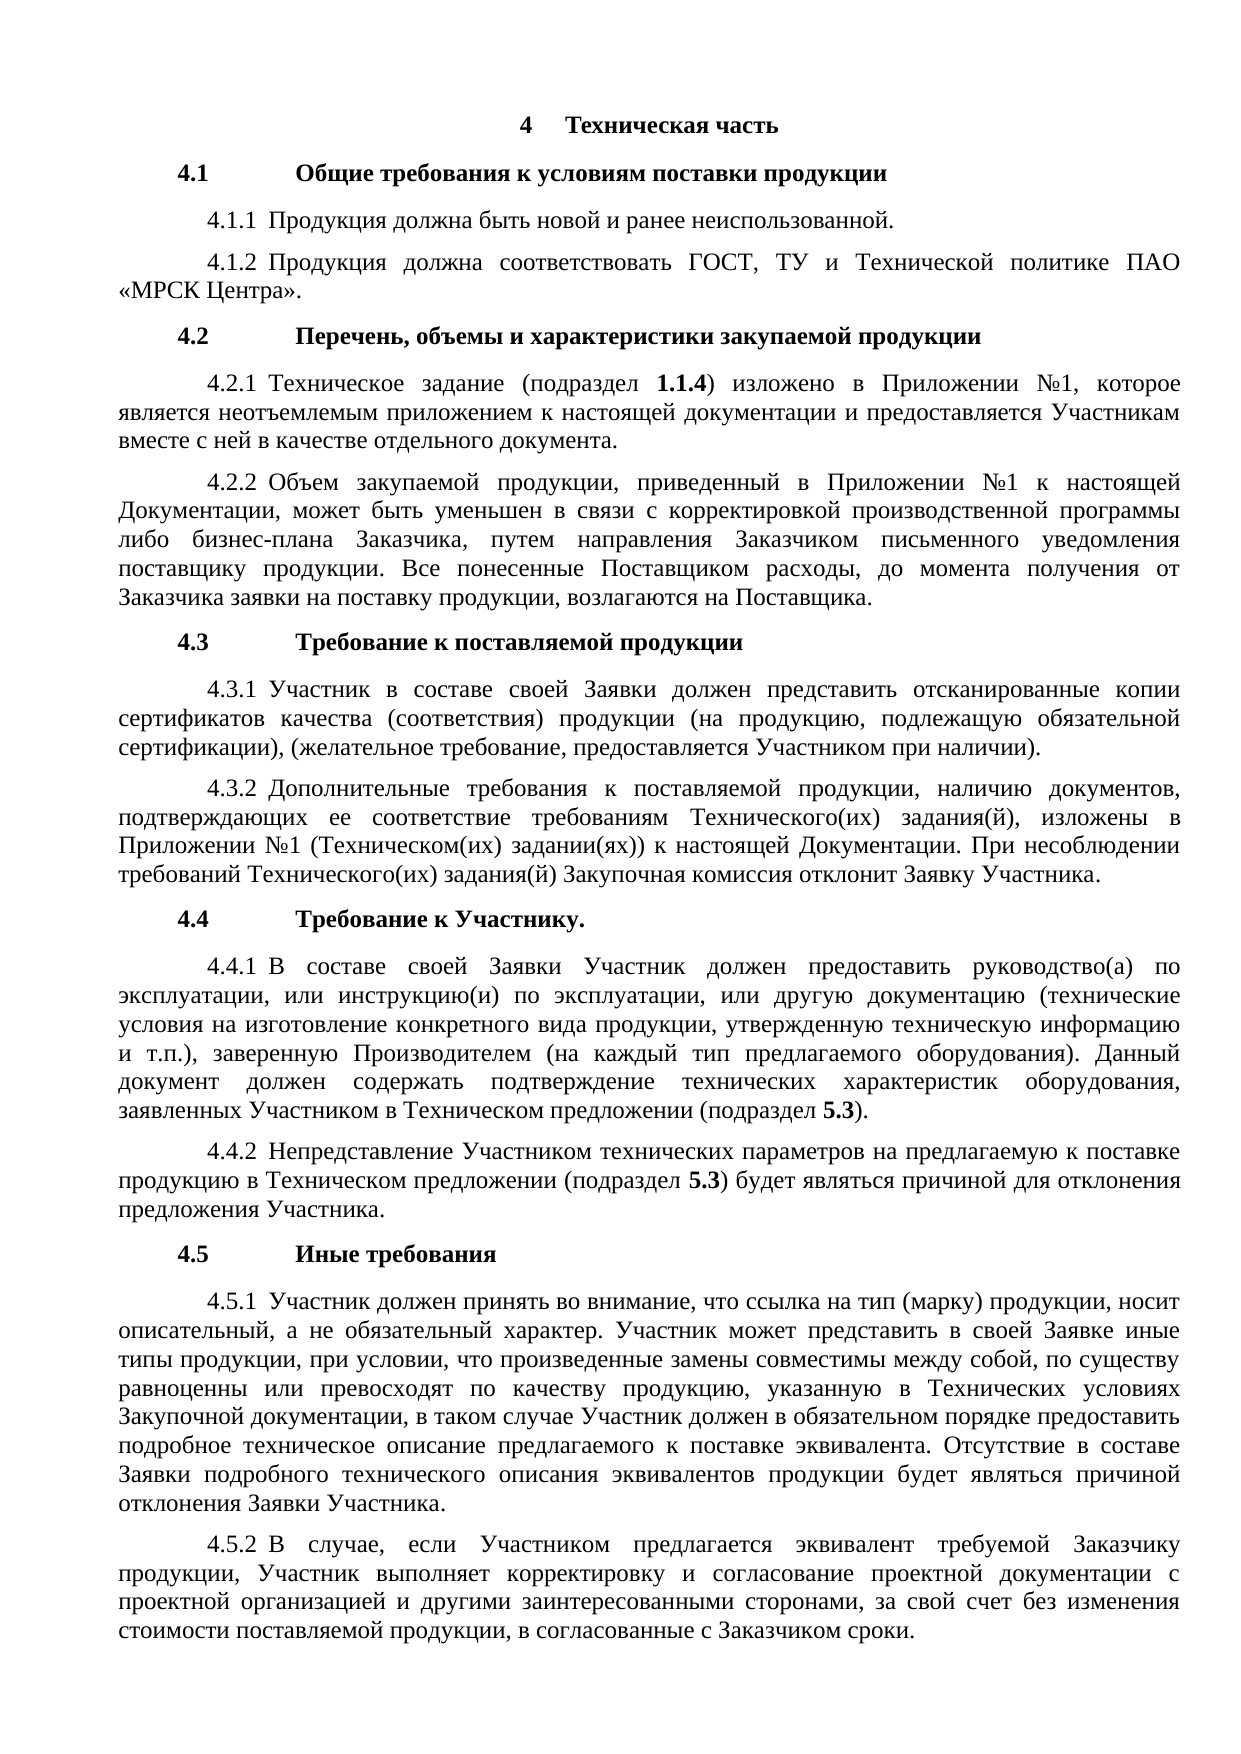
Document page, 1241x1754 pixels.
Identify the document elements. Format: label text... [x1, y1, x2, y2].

subtitle Иные требования [177, 1239, 1181, 1268]
subtitle В составе своей Заявки Участник должен предоставить руководство(а) по эксплуатации, или инструкцию(и) по эксплуатации, или другую документацию (технические условия на изготовление конкретного вида продукции, утвержденную техническую информацию и т.п.), заверенную Производителем (на каждый тип предлагаемого оборудования). Данный документ должен содержать подтверждение технических характеристик оборудования, заявленных Участником в Техническом предложении (подраздел 5.3). [118, 951, 1181, 1124]
subtitle Требование к Участнику. [177, 904, 1181, 933]
subtitle Участник должен принять во внимание, что ссылка на тип (марку) продукции, носит описательный, а не обязательный характер. Участник может представить в своей Заявке иные типы продукции, при условии, что произведенные замены совместимы между собой, по существу равноценны или превосходят по качеству продукцию, указанную в Технических условиях Закупочной документации, в таком случае Участник должен в обязательном порядке предоставить подробное техническое описание предлагаемого к поставке эквивалента. Отсутствие в составе Заявки подробного технического описания эквивалентов продукции будет являться причиной отклонения Заявки Участника. [118, 1286, 1181, 1516]
subtitle Продукция должна соответствовать ГОСТ, ТУ и Технической политике ПАО «МРСК Центра». [118, 247, 1181, 304]
subtitle Перечень, объемы и характеристики закупаемой продукции [177, 321, 1181, 350]
subtitle Непредставление Участником технических параметров на предлагаемую к поставке продукцию в Техническом предложении (подраздел 5.3) будет являться причиной для отклонения предложения Участника. [118, 1136, 1181, 1223]
subtitle Дополнительные требования к поставляемой продукции, наличию документов, подтверждающих ее соответствие требованиям Технического(их) задания(й), изложены в Приложении №1 (Техническом(их) задании(ях)) к настоящей Документации. При несоблюдении требований Технического(их) задания(й) Закупочная комиссия отклонит Заявку Участника. [118, 773, 1181, 888]
subtitle Техническое задание (подраздел 1.1.4) изложено в Приложении №1, которое является неотъемлемым приложением к настоящей документации и предоставляется Участникам вместе с ней в качестве отдельного документа. [118, 368, 1181, 454]
subtitle Общие требования к условиям поставки продукции [177, 158, 1181, 187]
subtitle В случае, если Участником предлагается эквивалент требуемой Заказчику продукции, Участник выполняет корректировку и согласование проектной документации с проектной организацией и другими заинтересованными сторонами, за свой счет без изменения стоимости поставляемой продукции, в согласованные с Заказчиком сроки. [118, 1529, 1181, 1644]
subtitle Продукция должна быть новой и ранее неиспользованной. [118, 206, 1181, 234]
subtitle Участник в составе своей Заявки должен представить отсканированные копии сертификатов качества (соответствия) продукции (на продукцию, подлежащую обязательной сертификации), (желательное требование, предоставляется Участником при наличии). [118, 674, 1181, 760]
subtitle Техническая часть [117, 110, 1181, 139]
subtitle Объем закупаемой продукции, приведенный в Приложении №1 к настоящей Документации, может быть уменьшен в связи с корректировкой производственной программы либо бизнес-плана Заказчика, путем направления Заказчиком письменного уведомления поставщику продукции. Все понесенные Поставщиком расходы, до момента получения от Заказчика заявки на поставку продукции, возлагаются на Поставщика. [118, 467, 1181, 610]
subtitle Требование к поставляемой продукции [177, 627, 1181, 656]
